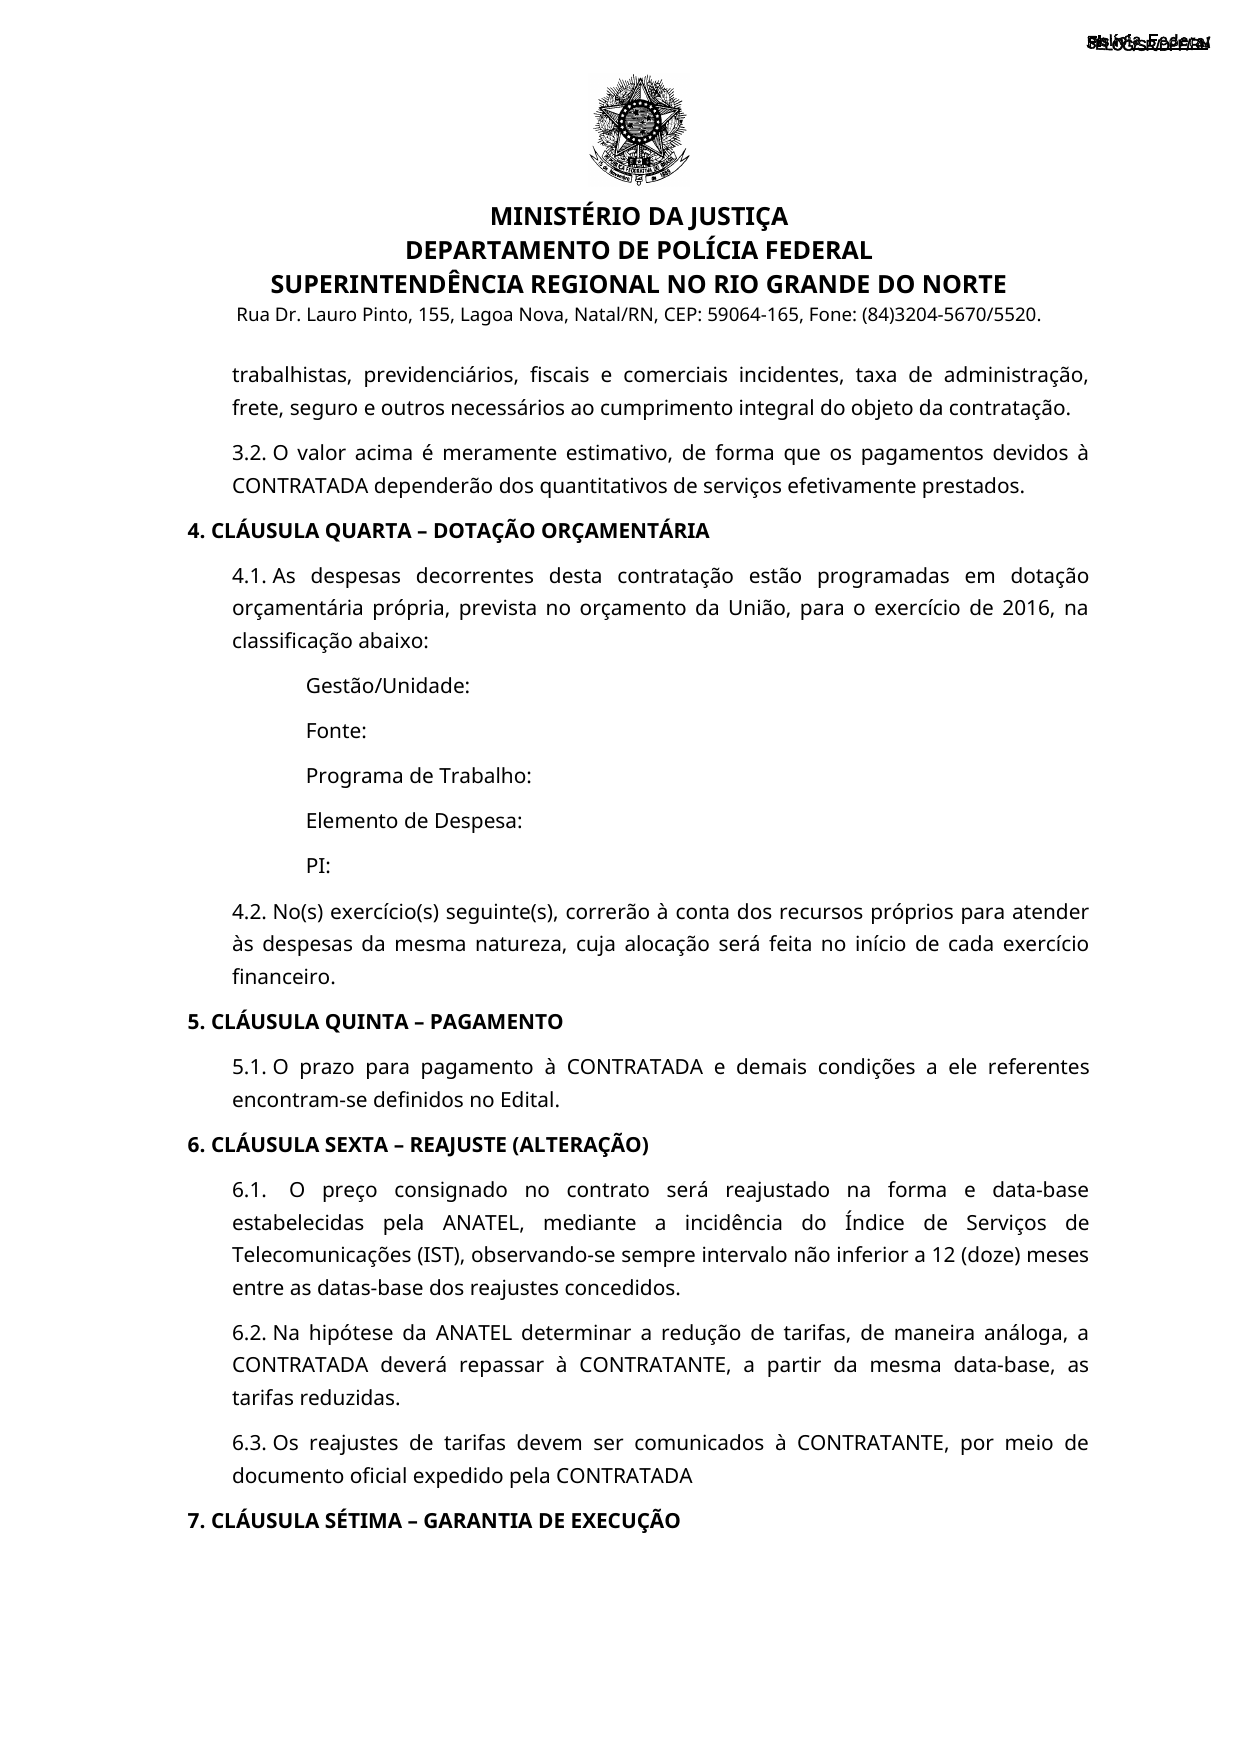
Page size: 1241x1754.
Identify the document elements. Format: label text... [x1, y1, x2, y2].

text Fonte: [306, 716, 1090, 745]
list Os reajustes de tarifas devem ser comunicados à CONTRATANTE, por meio de documento oficial expedido pela CONTRATADA [232, 1428, 1090, 1489]
list CLÁUSULA SEXTA – REAJUSTE (ALTERAÇÃO) [187, 1130, 1090, 1158]
text PI: [306, 852, 1090, 880]
list O preço consignado no contrato será reajustado na forma e data-base estabelecidas pela ANATEL, mediante a incidência do Índice de Serviços de Telecomunicações (IST), observando-se sempre intervalo não inferior a 12 (doze) meses entre as datas-base dos reajustes concedidos. [232, 1175, 1090, 1301]
list CLÁUSULA SÉTIMA – GARANTIA DE EXECUÇÃO [187, 1506, 1090, 1534]
list CLÁUSULA QUINTA – PAGAMENTO [187, 1007, 1090, 1036]
text Gestão/Unidade: [306, 671, 1090, 700]
list As despesas decorrentes desta contratação estão programadas em dotação orçamentária própria, prevista no orçamento da União, para o exercício de 2016, na classificação abaixo: [232, 561, 1090, 654]
list O valor acima é meramente estimativo, de forma que os pagamentos devidos à CONTRATADA dependerão dos quantitativos de serviços efetivamente prestados. [232, 438, 1090, 499]
text Elemento de Despesa: [306, 807, 1090, 835]
picture [587, 73, 691, 187]
list CLÁUSULA QUARTA – DOTAÇÃO ORÇAMENTÁRIA [187, 516, 1090, 544]
list No(s) exercício(s) seguinte(s), correrão à conta dos recursos próprios para atender às despesas da mesma natureza, cuja alocação será feita no início de cada exercício financeiro. [232, 897, 1090, 990]
text Programa de Trabalho: [306, 761, 1090, 790]
list Na hipótese da ANATEL determinar a redução de tarifas, de maneira análoga, a CONTRATADA deverá repassar à CONTRATANTE, a partir da mesma data-base, as tarifas reduzidas. [232, 1318, 1090, 1412]
list O prazo para pagamento à CONTRATADA e demais condições a ele referentes encontram-se definidos no Edital. [232, 1052, 1090, 1113]
